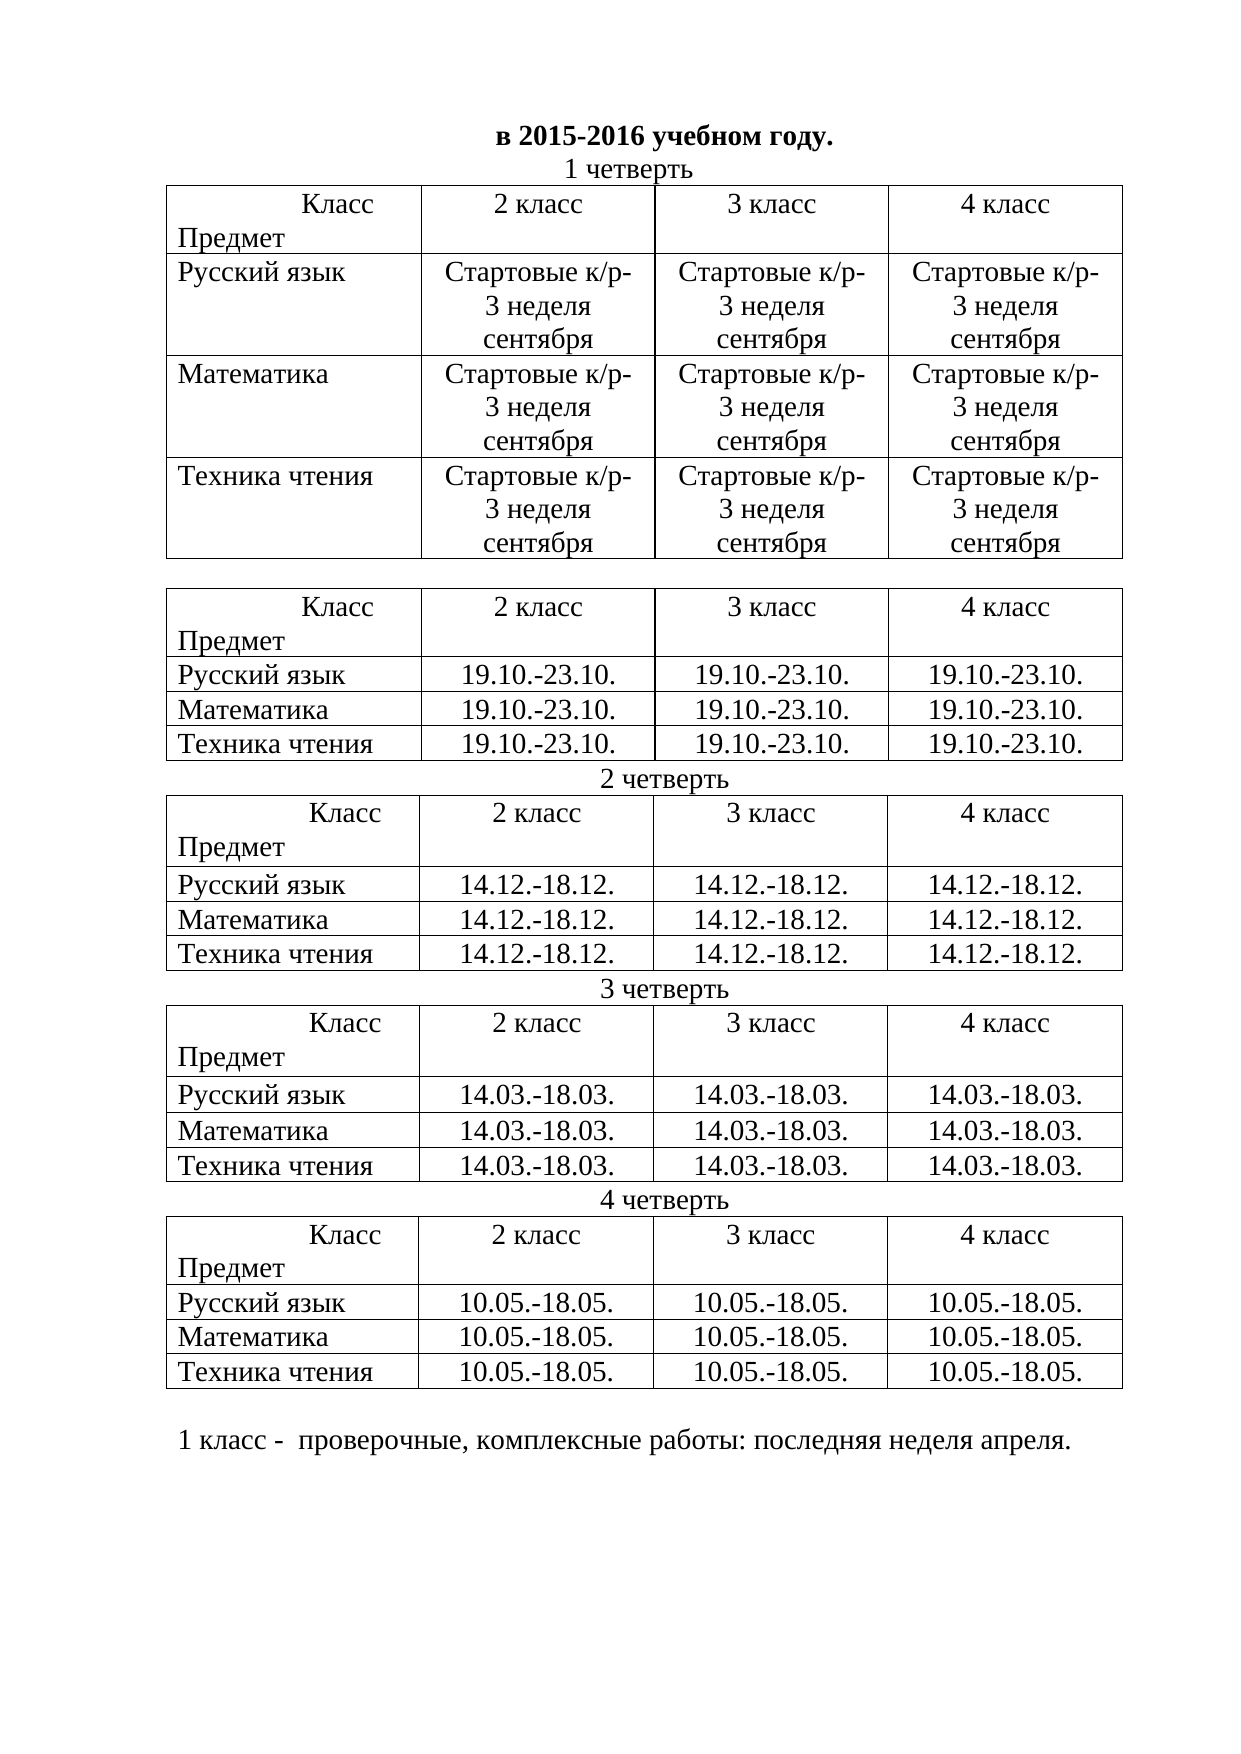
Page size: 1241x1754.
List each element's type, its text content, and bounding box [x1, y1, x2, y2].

table_cell 10.05.-18.05. [888, 1285, 1122, 1318]
table_cell 14.03.-18.03. [888, 1113, 1122, 1147]
table_cell 10.05.-18.05. [419, 1320, 653, 1353]
table_cell Математика [167, 356, 421, 457]
table_cell Стартовые к/р- 3 неделя сентября [422, 254, 654, 355]
table_header 2 класс [422, 589, 654, 656]
table_cell Стартовые к/р- 3 неделя сентября [889, 254, 1122, 355]
table_cell Русский язык [167, 657, 421, 691]
text 2 четверть [177, 761, 1152, 794]
table_header 4 класс [888, 1217, 1122, 1284]
table_cell 19.10.-23.10. [889, 657, 1122, 691]
table_header Класс Предмет [167, 1006, 419, 1076]
table_cell Русский язык [167, 867, 419, 901]
text 1 четверть [177, 152, 1152, 185]
table_cell 14.03.-18.03. [654, 1113, 887, 1147]
table_cell 19.10.-23.10. [656, 692, 888, 725]
table_cell Стартовые к/р- 3 неделя сентября [889, 458, 1122, 558]
table_cell 14.03.-18.03. [888, 1148, 1122, 1181]
table_cell 10.05.-18.05. [654, 1354, 887, 1388]
table_cell 14.12.-18.12. [654, 936, 887, 970]
text 1 класс - проверочные, комплексные работы: последняя неделя апреля. [177, 1422, 1152, 1456]
table_cell 10.05.-18.05. [654, 1285, 887, 1318]
table_cell Русский язык [167, 254, 421, 355]
table_cell 19.10.-23.10. [422, 692, 654, 725]
table_header 2 класс [420, 796, 653, 866]
table_cell 14.03.-18.03. [420, 1148, 653, 1181]
table_cell 19.10.-23.10. [889, 692, 1122, 725]
table_cell Стартовые к/р- 3 неделя сентября [656, 356, 888, 457]
table_cell 14.03.-18.03. [888, 1077, 1122, 1112]
table_header Класс Предмет [167, 796, 419, 866]
table_header Класс Предмет [167, 1217, 418, 1284]
table_cell 19.10.-23.10. [422, 657, 654, 691]
table_header Класс Предмет [167, 186, 421, 253]
table_cell 19.10.-23.10. [889, 726, 1122, 760]
table_cell Техника чтения [167, 726, 421, 760]
table_cell 10.05.-18.05. [654, 1320, 887, 1353]
table_cell 10.05.-18.05. [419, 1354, 653, 1388]
table_cell 19.10.-23.10. [656, 657, 888, 691]
table_header 2 класс [420, 1006, 653, 1076]
table_cell 14.12.-18.12. [654, 867, 887, 901]
table_cell Математика [167, 1320, 418, 1353]
table_header 3 класс [656, 589, 888, 656]
table_cell Русский язык [167, 1285, 418, 1318]
table_cell 14.03.-18.03. [654, 1148, 887, 1181]
table_cell Стартовые к/р- 3 неделя сентября [422, 356, 654, 457]
table_cell Математика [167, 1113, 419, 1147]
table_cell Стартовые к/р- 3 неделя сентября [656, 458, 888, 558]
table_cell 10.05.-18.05. [419, 1285, 653, 1318]
table_header 3 класс [654, 1006, 887, 1076]
table_header 3 класс [654, 796, 887, 866]
table_cell Техника чтения [167, 1148, 419, 1181]
table_cell 14.03.-18.03. [420, 1077, 653, 1112]
table_cell 14.03.-18.03. [420, 1113, 653, 1147]
table_cell 19.10.-23.10. [422, 726, 654, 760]
text в 2015-2016 учебном году. [177, 118, 1152, 152]
table_cell 19.10.-23.10. [656, 726, 888, 760]
table_cell 14.12.-18.12. [420, 902, 653, 935]
table_cell 14.12.-18.12. [420, 936, 653, 970]
table_cell 14.12.-18.12. [888, 867, 1122, 901]
table_header 4 класс [889, 589, 1122, 656]
table_cell Техника чтения [167, 458, 421, 558]
table_header 4 класс [888, 796, 1122, 866]
text 4 четверть [177, 1182, 1152, 1216]
table_header 2 класс [419, 1217, 653, 1284]
table_cell Стартовые к/р- 3 неделя сентября [656, 254, 888, 355]
table_header 4 класс [889, 186, 1122, 253]
table_cell 14.03.-18.03. [654, 1077, 887, 1112]
table_cell Стартовые к/р- 3 неделя сентября [889, 356, 1122, 457]
table_header 4 класс [888, 1006, 1122, 1076]
table_cell Техника чтения [167, 1354, 418, 1388]
table_header Класс Предмет [167, 589, 421, 656]
table_cell 14.12.-18.12. [654, 902, 887, 935]
table_cell 14.12.-18.12. [888, 902, 1122, 935]
table_cell Математика [167, 902, 419, 935]
table_cell Техника чтения [167, 936, 419, 970]
table_cell Стартовые к/р- 3 неделя сентября [422, 458, 654, 558]
table_cell Русский язык [167, 1077, 419, 1112]
table_cell 14.12.-18.12. [420, 867, 653, 901]
table_cell 10.05.-18.05. [888, 1320, 1122, 1353]
table_cell Математика [167, 692, 421, 725]
text 3 четверть [177, 971, 1152, 1004]
table_header 2 класс [422, 186, 654, 253]
table_header 3 класс [656, 186, 888, 253]
table_cell 14.12.-18.12. [888, 936, 1122, 970]
table_cell 10.05.-18.05. [888, 1354, 1122, 1388]
table_header 3 класс [654, 1217, 887, 1284]
